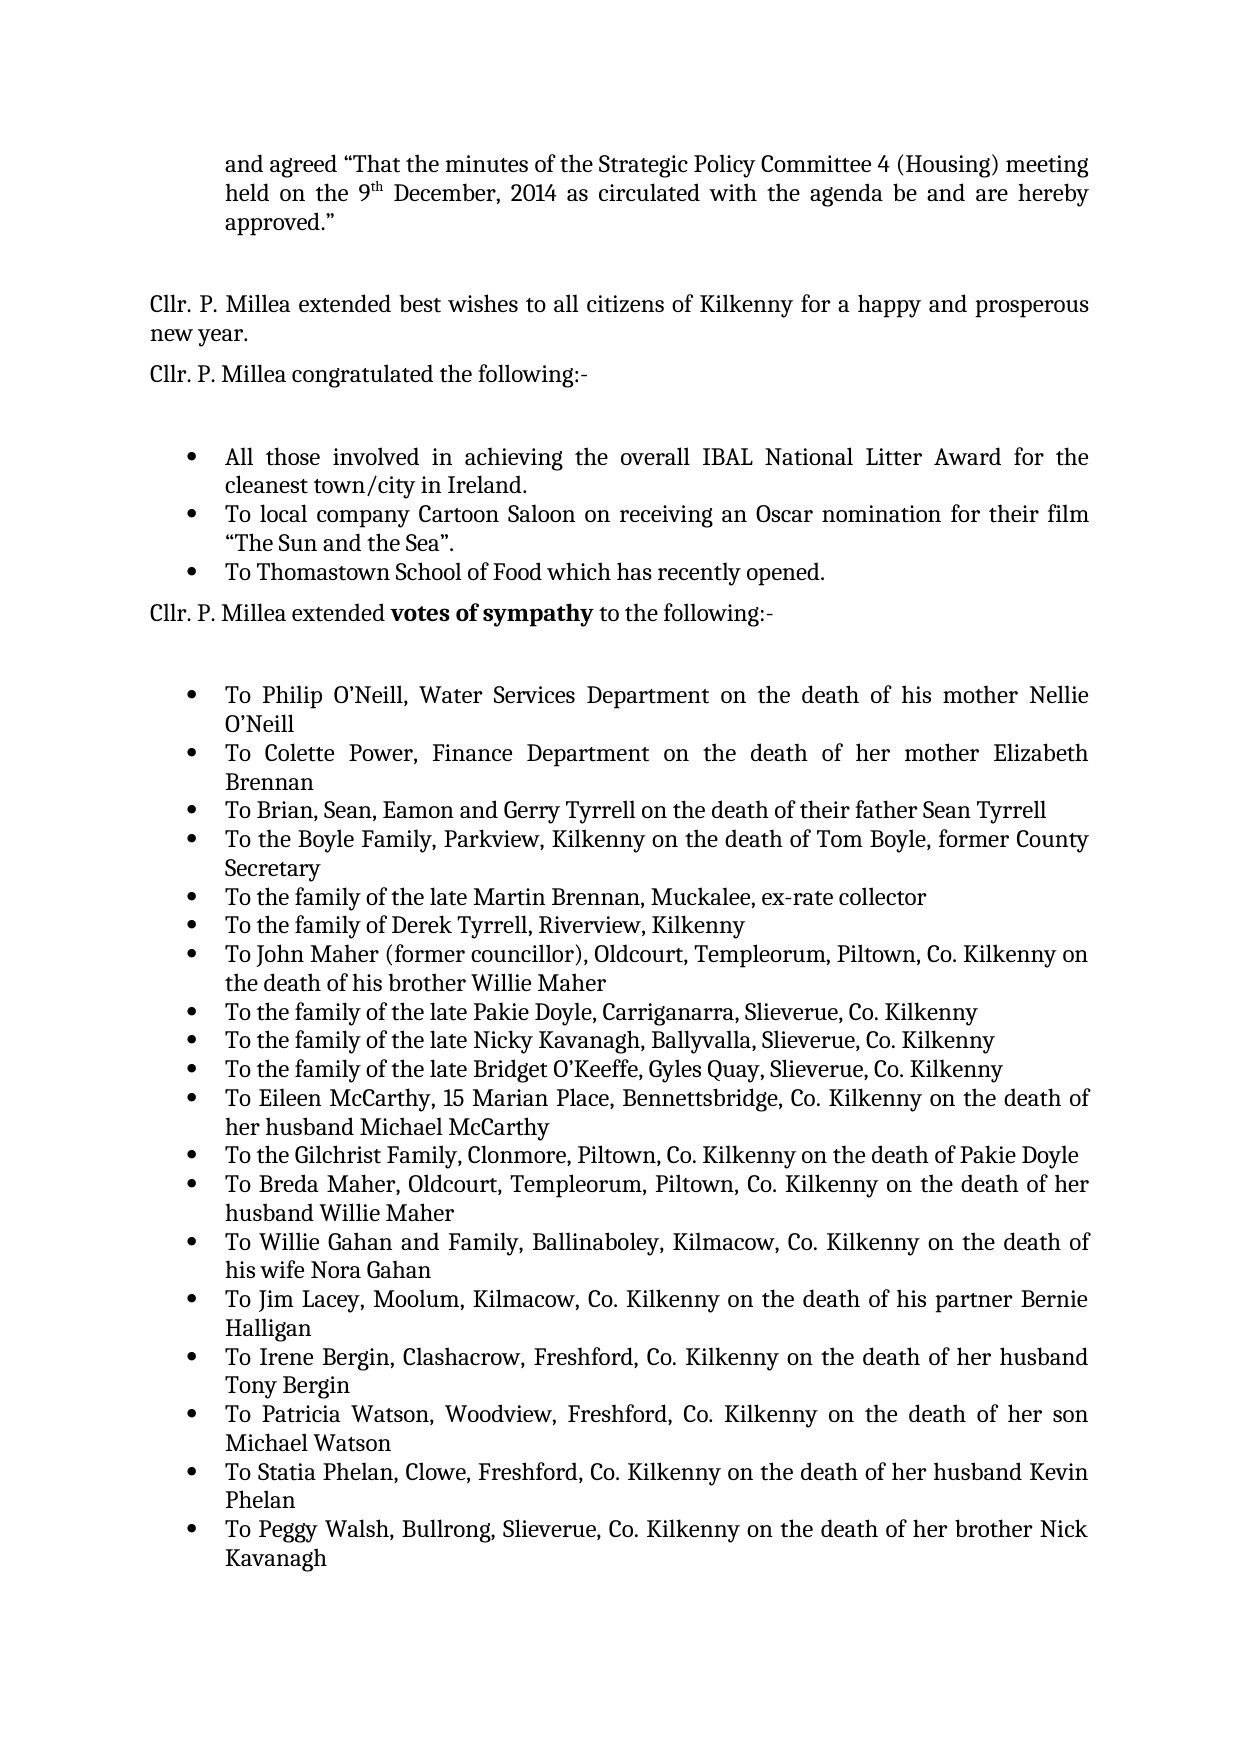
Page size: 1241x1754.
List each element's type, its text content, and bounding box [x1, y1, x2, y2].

list To local company Cartoon Saloon on receiving an Oscar nomination for their film “The Sun and the Sea”. [187, 500, 1090, 557]
list To Brian, Sean, Eamon and Gerry Tyrrell on the death of their father Sean Tyrrell [187, 796, 1090, 825]
list To Philip O’Neill, Water Services Department on the death of his mother Nellie O’Neill [187, 681, 1090, 739]
list To the family of the late Martin Brennan, Muckalee, ex-rate collector [187, 882, 1090, 911]
list To Colette Power, Finance Department on the death of her mother Elizabeth Brennan [187, 739, 1090, 796]
list To the family of Derek Tyrrell, Riverview, Kilkenny [187, 911, 1090, 940]
list To Patricia Watson, Woodview, Freshford, Co. Kilkenny on the death of her son Michael Watson [187, 1400, 1090, 1457]
list To Jim Lacey, Moolum, Kilmacow, Co. Kilkenny on the death of his partner Bernie Halligan [187, 1285, 1090, 1342]
list To Peggy Walsh, Bullrong, Slieverue, Co. Kilkenny on the death of her brother Nick Kavanagh [187, 1515, 1090, 1572]
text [169, 150, 1090, 236]
list To Statia Phelan, Clowe, Freshford, Co. Kilkenny on the death of her husband Kevin Phelan [187, 1457, 1090, 1515]
list To Thomastown School of Food which has recently opened. [187, 557, 1090, 586]
text Cllr. P. Millea congratulated the following:- [150, 360, 1090, 389]
list To Willie Gahan and Family, Ballinaboley, Kilmacow, Co. Kilkenny on the death of his wife Nora Gahan [187, 1227, 1090, 1285]
list To the Boyle Family, Parkview, Kilkenny on the death of Tom Boyle, former County Secretary [187, 825, 1090, 882]
list All those involved in achieving the overall IBAL National Litter Award for the cleanest town/city in Ireland. [187, 442, 1090, 500]
list To the family of the late Nicky Kavanagh, Ballyvalla, Slieverue, Co. Kilkenny [187, 1026, 1090, 1055]
text Cllr. P. Millea extended best wishes to all citizens of Kilkenny for a happy and prosperous new year. [150, 290, 1090, 347]
list To Eileen McCarthy, 15 Marian Place, Bennettsbridge, Co. Kilkenny on the death of her husband Michael McCarthy [187, 1084, 1090, 1141]
list To the family of the late Bridget O’Keeffe, Gyles Quay, Slieverue, Co. Kilkenny [187, 1055, 1090, 1084]
text Cllr. P. Millea extended votes of sympathy to the following:- [150, 599, 1090, 627]
list To the Gilchrist Family, Clonmore, Piltown, Co. Kilkenny on the death of Pakie Doyle [187, 1141, 1090, 1170]
list To Breda Maher, Oldcourt, Templeorum, Piltown, Co. Kilkenny on the death of her husband Willie Maher [187, 1170, 1090, 1227]
list To the family of the late Pakie Doyle, Carriganarra, Slieverue, Co. Kilkenny [187, 997, 1090, 1026]
list To John Maher (former councillor), Oldcourt, Templeorum, Piltown, Co. Kilkenny on the death of his brother Willie Maher [187, 940, 1090, 997]
list To Irene Bergin, Clashacrow, Freshford, Co. Kilkenny on the death of her husband Tony Bergin [187, 1342, 1090, 1400]
